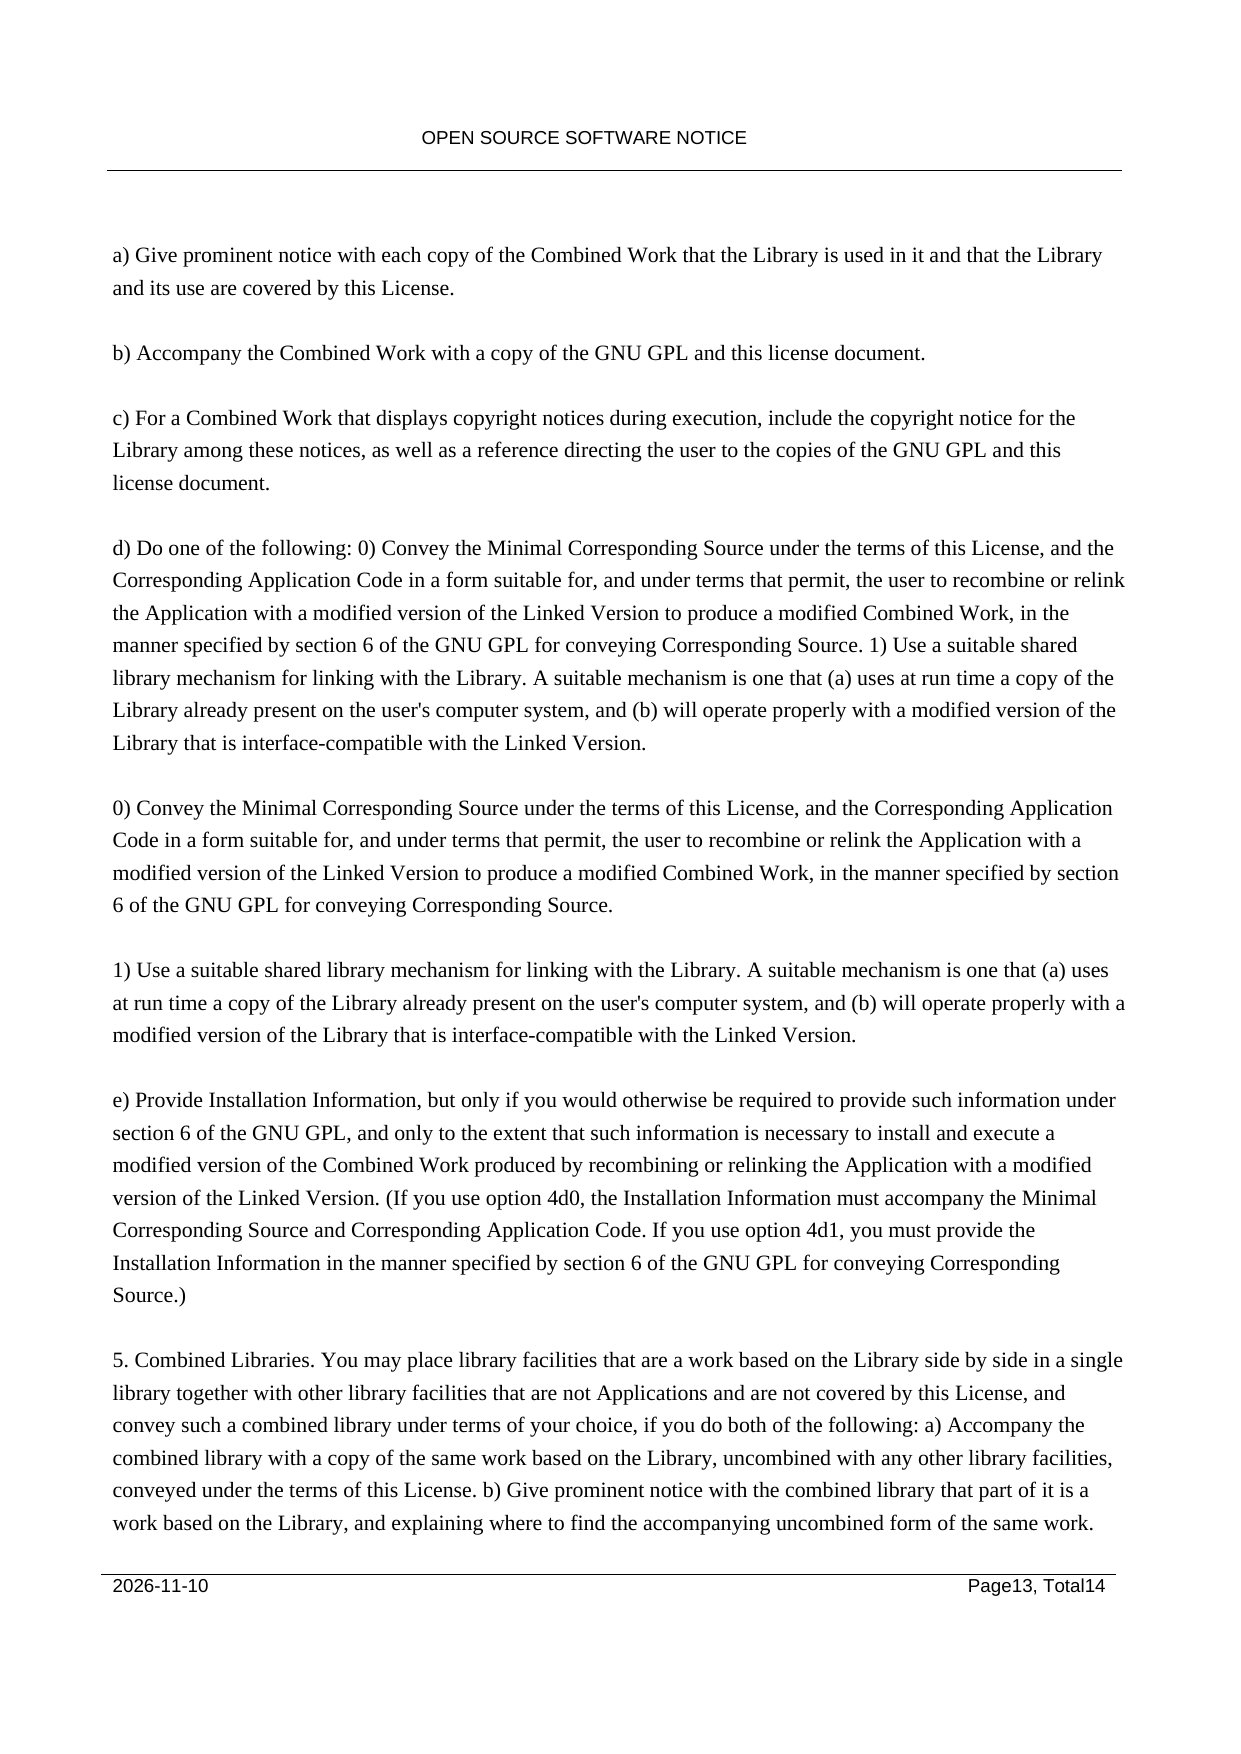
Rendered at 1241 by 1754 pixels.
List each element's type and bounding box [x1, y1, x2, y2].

text [112, 206, 1128, 1539]
